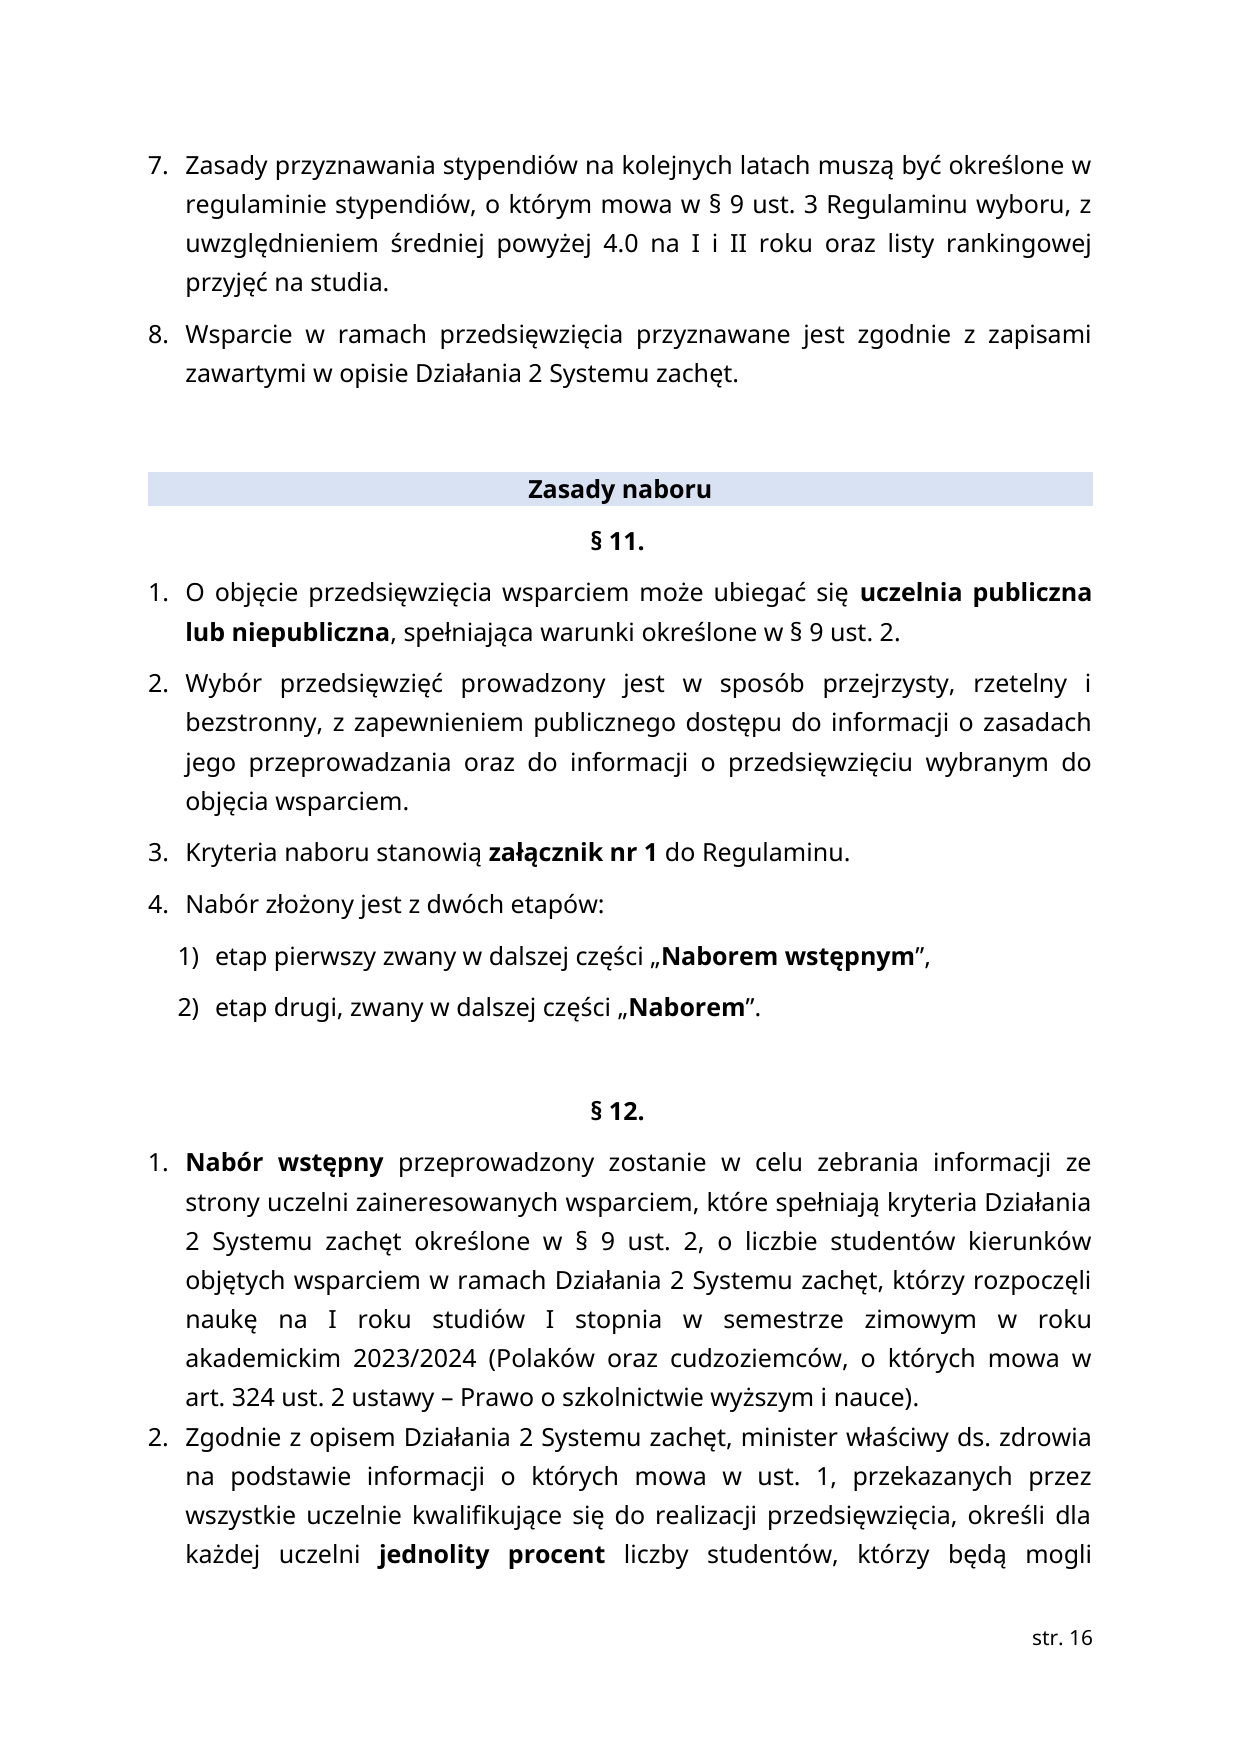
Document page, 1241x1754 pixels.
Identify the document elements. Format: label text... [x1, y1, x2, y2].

list Zasady przyznawania stypendiów na kolejnych latach muszą być określone w regulaminie stypendiów, o którym mowa w § 9 ust. 3 Regulaminu wyboru, z uwzględnieniem średniej powyżej 4.0 na I i II roku oraz listy rankingowej przyjęć na studia. [148, 148, 1093, 299]
list etap drugi, zwany w dalszej części „Naborem”. [177, 990, 1093, 1024]
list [148, 1419, 1093, 1571]
list § 12. [554, 1093, 1093, 1127]
list Nabór wstępny przeprowadzony zostanie w celu zebrania informacji ze strony uczelni zaineresowanych wsparciem, które spełniają kryteria Działania 2 Systemu zachęt określone w § 9 ust. 2, o liczbie studentów kierunków objętych wsparciem w ramach Działania 2 Systemu zachęt, którzy rozpoczęli naukę na I roku studiów I stopnia w semestrze zimowym w roku akademickim 2023/2024 (Polaków oraz cudzoziemców, o których mowa w art. 324 ust. 2 ustawy – Prawo o szkolnictwie wyższym i nauce). [148, 1145, 1093, 1414]
list etap pierwszy zwany w dalszej części „Naborem wstępnym”, [177, 938, 1093, 972]
list O objęcie przedsięwzięcia wsparciem może ubiegać się uczelnia publiczna lub niepubliczna, spełniająca warunki określone w § 9 ust. 2. [148, 575, 1093, 648]
subtitle Zasady naboru [148, 472, 1093, 506]
list Wsparcie w ramach przedsięwzięcia przyznawane jest zgodnie z zapisami zawartymi w opisie Działania 2 Systemu zachęt. [148, 317, 1093, 390]
list § 11. [554, 523, 1093, 557]
list Kryteria naboru stanowią załącznik nr 1 do Regulaminu. [148, 835, 1093, 869]
list Wybór przedsięwzięć prowadzony jest w sposób przejrzysty, rzetelny i bezstronny, z zapewnieniem publicznego dostępu do informacji o zasadach jego przeprowadzania oraz do informacji o przedsięwzięciu wybranym do objęcia wsparciem. [148, 666, 1093, 817]
list Nabór złożony jest z dwóch etapów: [148, 887, 1093, 921]
